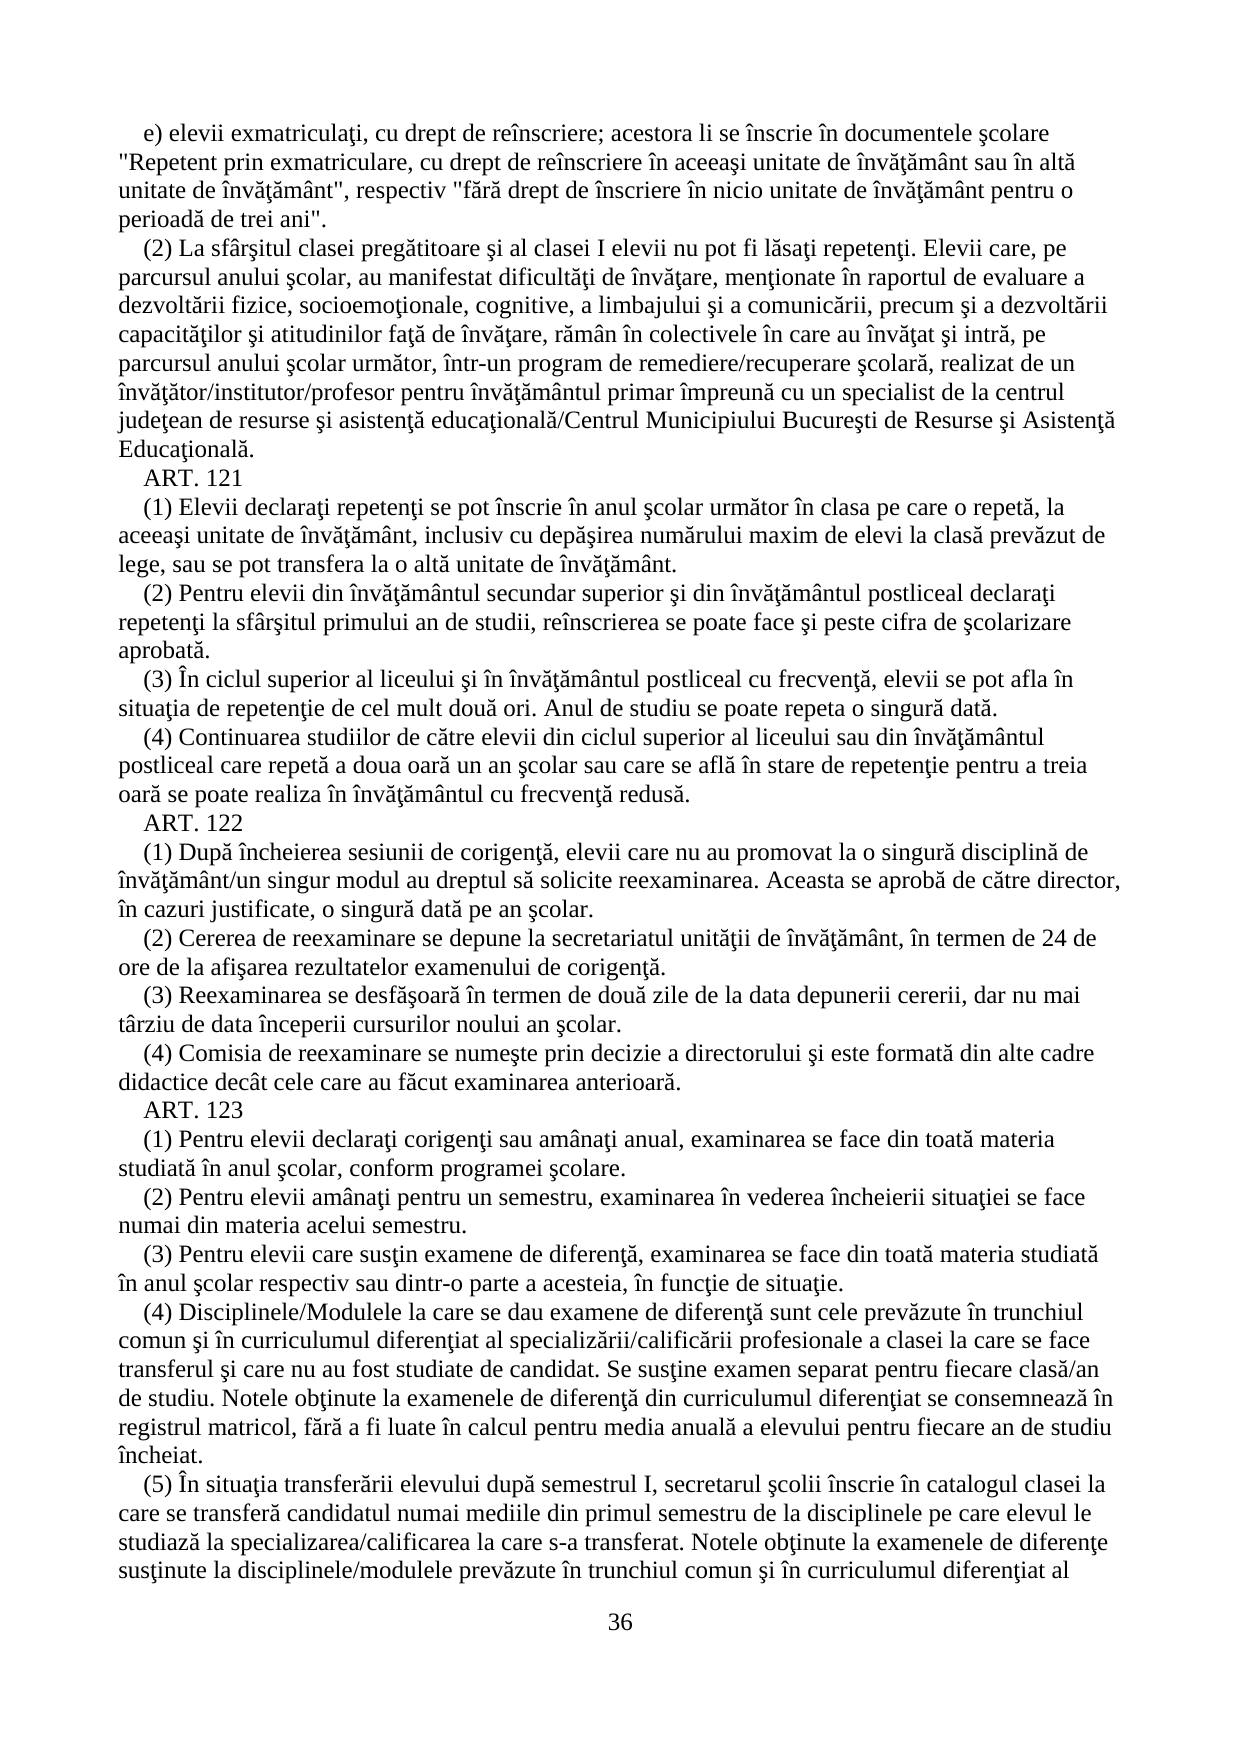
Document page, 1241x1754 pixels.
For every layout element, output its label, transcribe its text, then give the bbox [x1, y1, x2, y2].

text (4) Continuarea studiilor de către elevii din ciclul superior al liceului sau din învăţământul postliceal care repetă a doua oară un an şcolar sau care se află în stare de repetenţie pentru a treia oară se poate realiza în învăţământul cu frecvenţă redusă. [118, 722, 1122, 808]
text (3) Reexaminarea se desfăşoară în termen de două zile de la data depunerii cererii, dar nu mai târziu de data începerii cursurilor noului an şcolar. [118, 981, 1122, 1038]
text (3) În ciclul superior al liceului şi în învăţământul postliceal cu frecvenţă, elevii se pot afla în situaţia de repetenţie de cel mult două ori. Anul de studiu se poate repeta o singură dată. [118, 664, 1122, 722]
text (2) Pentru elevii din învăţământul secundar superior şi din învăţământul postliceal declaraţi repetenţi la sfârşitul primului an de studii, reînscrierea se poate face şi peste cifra de şcolarizare aprobată. [118, 578, 1122, 664]
text ART. 122 [118, 808, 1122, 837]
text (4) Disciplinele/Modulele la care se dau examene de diferenţă sunt cele prevăzute în trunchiul comun şi în curriculumul diferenţiat al specializării/calificării profesionale a clasei la care se face transferul şi care nu au fost studiate de candidat. Se susţine examen separat pentru fiecare clasă/an de studiu. Notele obţinute la examenele de diferenţă din curriculumul diferenţiat se consemnează în registrul matricol, fără a fi luate în calcul pentru media anuală a elevului pentru fiecare an de studiu încheiat. [118, 1297, 1122, 1469]
text ART. 123 [118, 1096, 1122, 1124]
text (3) Pentru elevii care susţin examene de diferenţă, examinarea se face din toată materia studiată în anul şcolar respectiv sau dintr-o parte a acesteia, în funcţie de situaţie. [118, 1239, 1122, 1297]
text (4) Comisia de reexaminare se numeşte prin decizie a directorului şi este formată din alte cadre didactice decât cele care au făcut examinarea anterioară. [118, 1038, 1122, 1096]
text e) elevii exmatriculaţi, cu drept de reînscriere; acestora li se înscrie în documentele şcolare "Repetent prin exmatriculare, cu drept de reînscriere în aceeaşi unitate de învăţământ sau în altă unitate de învăţământ", respectiv "fără drept de înscriere în nicio unitate de învăţământ pentru o perioadă de trei ani". [118, 118, 1122, 233]
text (1) Elevii declaraţi repetenţi se pot înscrie în anul şcolar următor în clasa pe care o repetă, la aceeaşi unitate de învăţământ, inclusiv cu depăşirea numărului maxim de elevi la clasă prevăzut de lege, sau se pot transfera la o altă unitate de învăţământ. [118, 492, 1122, 578]
text ART. 121 [118, 463, 1122, 492]
text (1) Pentru elevii declaraţi corigenţi sau amânaţi anual, examinarea se face din toată materia studiată în anul şcolar, conform programei şcolare. [118, 1124, 1122, 1182]
text (2) Cererea de reexaminare se depune la secretariatul unităţii de învăţământ, în termen de 24 de ore de la afişarea rezultatelor examenului de corigenţă. [118, 923, 1122, 981]
text (2) La sfârşitul clasei pregătitoare şi al clasei I elevii nu pot fi lăsaţi repetenţi. Elevii care, pe parcursul anului şcolar, au manifestat dificultăţi de învăţare, menţionate în raportul de evaluare a dezvoltării fizice, socioemoţionale, cognitive, a limbajului şi a comunicării, precum şi a dezvoltării capacităţilor şi atitudinilor faţă de învăţare, rămân în colectivele în care au învăţat şi intră, pe parcursul anului şcolar următor, într-un program de remediere/recuperare şcolară, realizat de un învăţător/institutor/profesor pentru învăţământul primar împreună cu un specialist de la centrul judeţean de resurse şi asistenţă educaţională/Centrul Municipiului Bucureşti de Resurse şi Asistenţă Educaţională. [118, 233, 1122, 463]
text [118, 1469, 1122, 1584]
text (1) După încheierea sesiunii de corigenţă, elevii care nu au promovat la o singură disciplină de învăţământ/un singur modul au dreptul să solicite reexaminarea. Aceasta se aprobă de către director, în cazuri justificate, o singură dată pe an şcolar. [118, 837, 1122, 923]
text (2) Pentru elevii amânaţi pentru un semestru, examinarea în vederea încheierii situaţiei se face numai din materia acelui semestru. [118, 1182, 1122, 1239]
